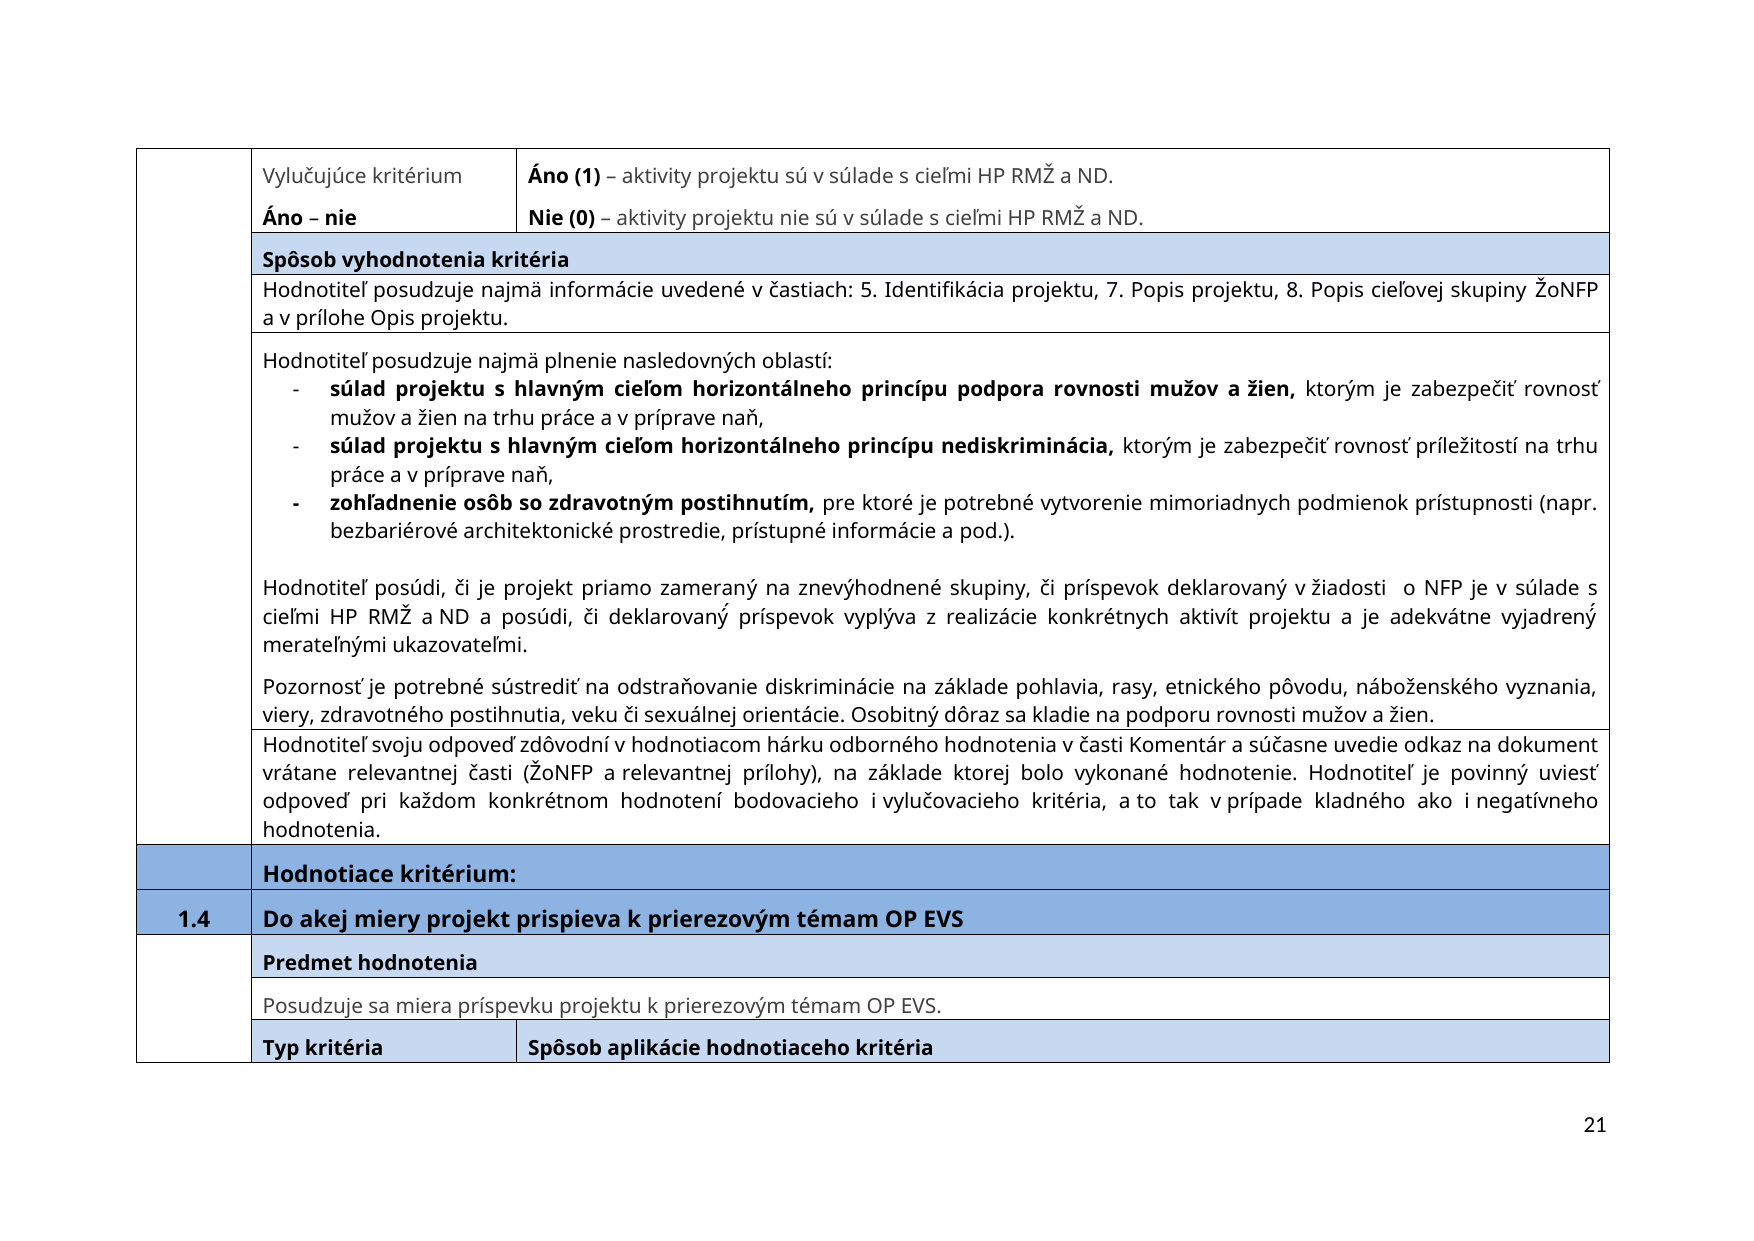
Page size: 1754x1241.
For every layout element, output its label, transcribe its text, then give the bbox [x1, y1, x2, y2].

table_cell Hodnotiteľ posudzuje najmä plnenie nasledovných oblastí: súlad projektu s hlavným cieľom horizontálneho princípu podpora rovnosti mužov a žien, ktorým je zabezpečiť rovnosť mužov a žien na trhu práce a v príprave naň, súlad projektu s hlavným cieľom horizontálneho princípu nediskriminácia, ktorým je zabezpečiť rovnosť príležitostí na trhu práce a v príprave naň, zohľadnenie osôb so zdravotným postihnutím, pre ktoré je potrebné vytvorenie mimoriadnych podmienok prístupnosti (napr. bezbariérové architektonické prostredie, prístupné informácie a pod.). Hodnotiteľ posúdi, či je projekt priamo zameraný na znevýhodnené skupiny, či príspevok deklarovaný v žiadosti o NFP je v súlade s cieľmi HP RMŽ a ND a posúdi, či deklarovaný́ príspevok vyplýva z realizácie konkrétnych aktivít projektu a je adekvátne vyjadrený́ merateľnými ukazovateľmi. Pozornosť je potrebné sústrediť na odstraňovanie diskriminácie na základe pohlavia, rasy, etnického pôvodu, náboženského vyznania, viery, zdravotného postihnutia, veku či sexuálnej orientácie. Osobitný dôraz sa kladie na podporu rovnosti mužov a žien. [252, 333, 1609, 729]
table_cell Spôsob aplikácie hodnotiaceho kritéria [517, 1020, 1609, 1062]
table_cell Hodnotiteľ posudzuje najmä informácie uvedené v častiach: 5. Identifikácia projektu, 7. Popis projektu, 8. Popis cieľovej skupiny ŽoNFP a v prílohe Opis projektu. [252, 275, 1609, 332]
table_cell Áno (1) – aktivity projektu sú v súlade s cieľmi HP RMŽ a ND. Nie (0) – aktivity projektu nie sú v súlade s cieľmi HP RMŽ a ND. [517, 149, 1609, 232]
table_cell 1.4 [137, 890, 251, 934]
table_cell Hodnotiteľ svoju odpoveď zdôvodní v hodnotiacom hárku odborného hodnotenia v časti Komentár a súčasne uvedie odkaz na dokument vrátane relevantnej časti (ŽoNFP a relevantnej prílohy), na základe ktorej bolo vykonané hodnotenie. Hodnotiteľ je povinný uviesť odpoveď pri každom konkrétnom hodnotení bodovacieho i vylučovacieho kritéria, a to tak v prípade kladného ako i negatívneho hodnotenia. [252, 730, 1609, 843]
table_cell [137, 935, 251, 1062]
table_cell Predmet hodnotenia [252, 935, 1609, 977]
table_cell Vylučujúce kritérium Áno – nie [252, 149, 516, 232]
table_cell [137, 845, 251, 889]
table_cell Typ kritéria [252, 1020, 516, 1062]
table_cell Hodnotiace kritérium: [252, 845, 1609, 889]
table_cell Posudzuje sa miera príspevku projektu k prierezovým témam OP EVS. [252, 978, 1609, 1019]
table_cell Spôsob vyhodnotenia kritéria [252, 233, 1609, 274]
table_cell Do akej miery projekt prispieva k prierezovým témam OP EVS [252, 890, 1609, 934]
